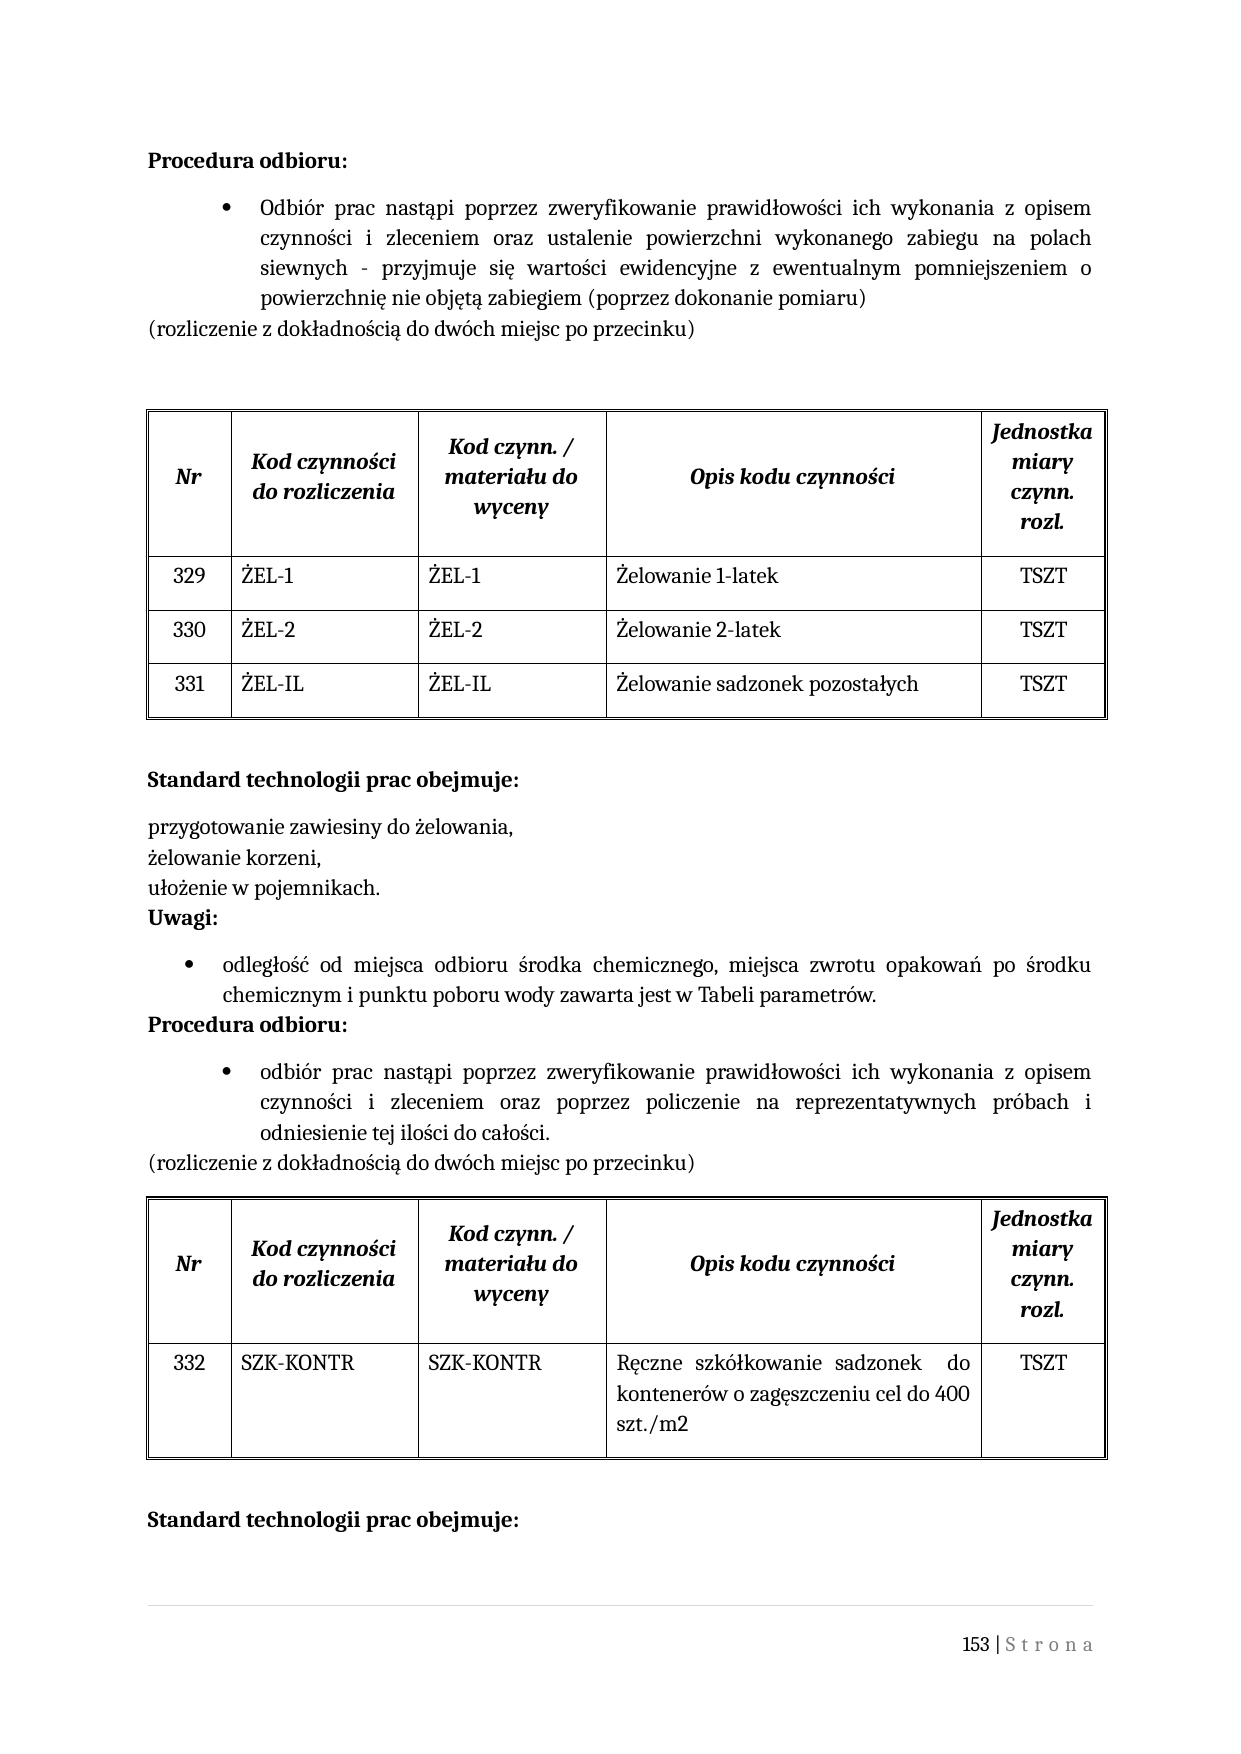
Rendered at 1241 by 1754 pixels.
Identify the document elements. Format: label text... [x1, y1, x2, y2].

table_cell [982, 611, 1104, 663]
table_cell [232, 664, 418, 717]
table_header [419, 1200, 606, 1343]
text (rozliczenie z dokładnością do dwóch miejsc po przecinku) [148, 315, 1093, 342]
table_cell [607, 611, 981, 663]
list Odbiór prac nastąpi poprzez zweryfikowanie prawidłowości ich wykonania z opisem czynności i zleceniem oraz ustalenie powierzchni wykonanego zabiegu na polach siewnych - przyjmuje się wartości ewidencyjne z ewentualnym pomniejszeniem o powierzchnię nie objętą zabiegiem (poprzez dokonanie pomiaru) [223, 194, 1093, 311]
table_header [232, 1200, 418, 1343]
list odbiór prac nastąpi poprzez zweryfikowanie prawidłowości ich wykonania z opisem czynności i zleceniem oraz poprzez policzenie na reprezentatywnych próbach i odniesienie tej ilości do całości. [223, 1059, 1093, 1146]
list odległość od miejsca odbioru środka chemicznego, miejsca zwrotu opakowań po środku chemicznym i punktu poboru wody zawarta jest w Tabeli parametrów. [185, 952, 1093, 1008]
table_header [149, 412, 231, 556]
text Procedura odbioru: [148, 148, 1093, 174]
text Uwagi: [148, 905, 1093, 931]
text Standard technologii prac obejmuje: [148, 767, 1093, 793]
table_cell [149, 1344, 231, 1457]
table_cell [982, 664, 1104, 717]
text ułożenie w pojemnikach. [148, 874, 1093, 901]
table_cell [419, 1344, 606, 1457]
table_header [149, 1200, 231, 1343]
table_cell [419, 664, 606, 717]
text przygotowanie zawiesiny do żelowania, [148, 814, 1093, 840]
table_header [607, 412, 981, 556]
text Standard technologii prac obejmuje: [148, 1507, 1093, 1533]
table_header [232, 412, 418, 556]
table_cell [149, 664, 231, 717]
text żelowanie korzeni, [148, 844, 1093, 871]
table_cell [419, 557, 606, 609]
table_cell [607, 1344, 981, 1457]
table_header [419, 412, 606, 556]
text Procedura odbioru: [148, 1012, 1093, 1038]
text (rozliczenie z dokładnością do dwóch miejsc po przecinku) [148, 1149, 1093, 1176]
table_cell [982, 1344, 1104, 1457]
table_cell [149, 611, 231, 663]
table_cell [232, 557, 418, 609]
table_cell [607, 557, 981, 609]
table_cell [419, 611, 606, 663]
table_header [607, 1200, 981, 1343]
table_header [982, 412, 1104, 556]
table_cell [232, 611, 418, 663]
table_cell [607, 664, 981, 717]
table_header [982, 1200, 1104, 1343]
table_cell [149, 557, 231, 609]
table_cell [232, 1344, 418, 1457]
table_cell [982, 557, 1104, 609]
